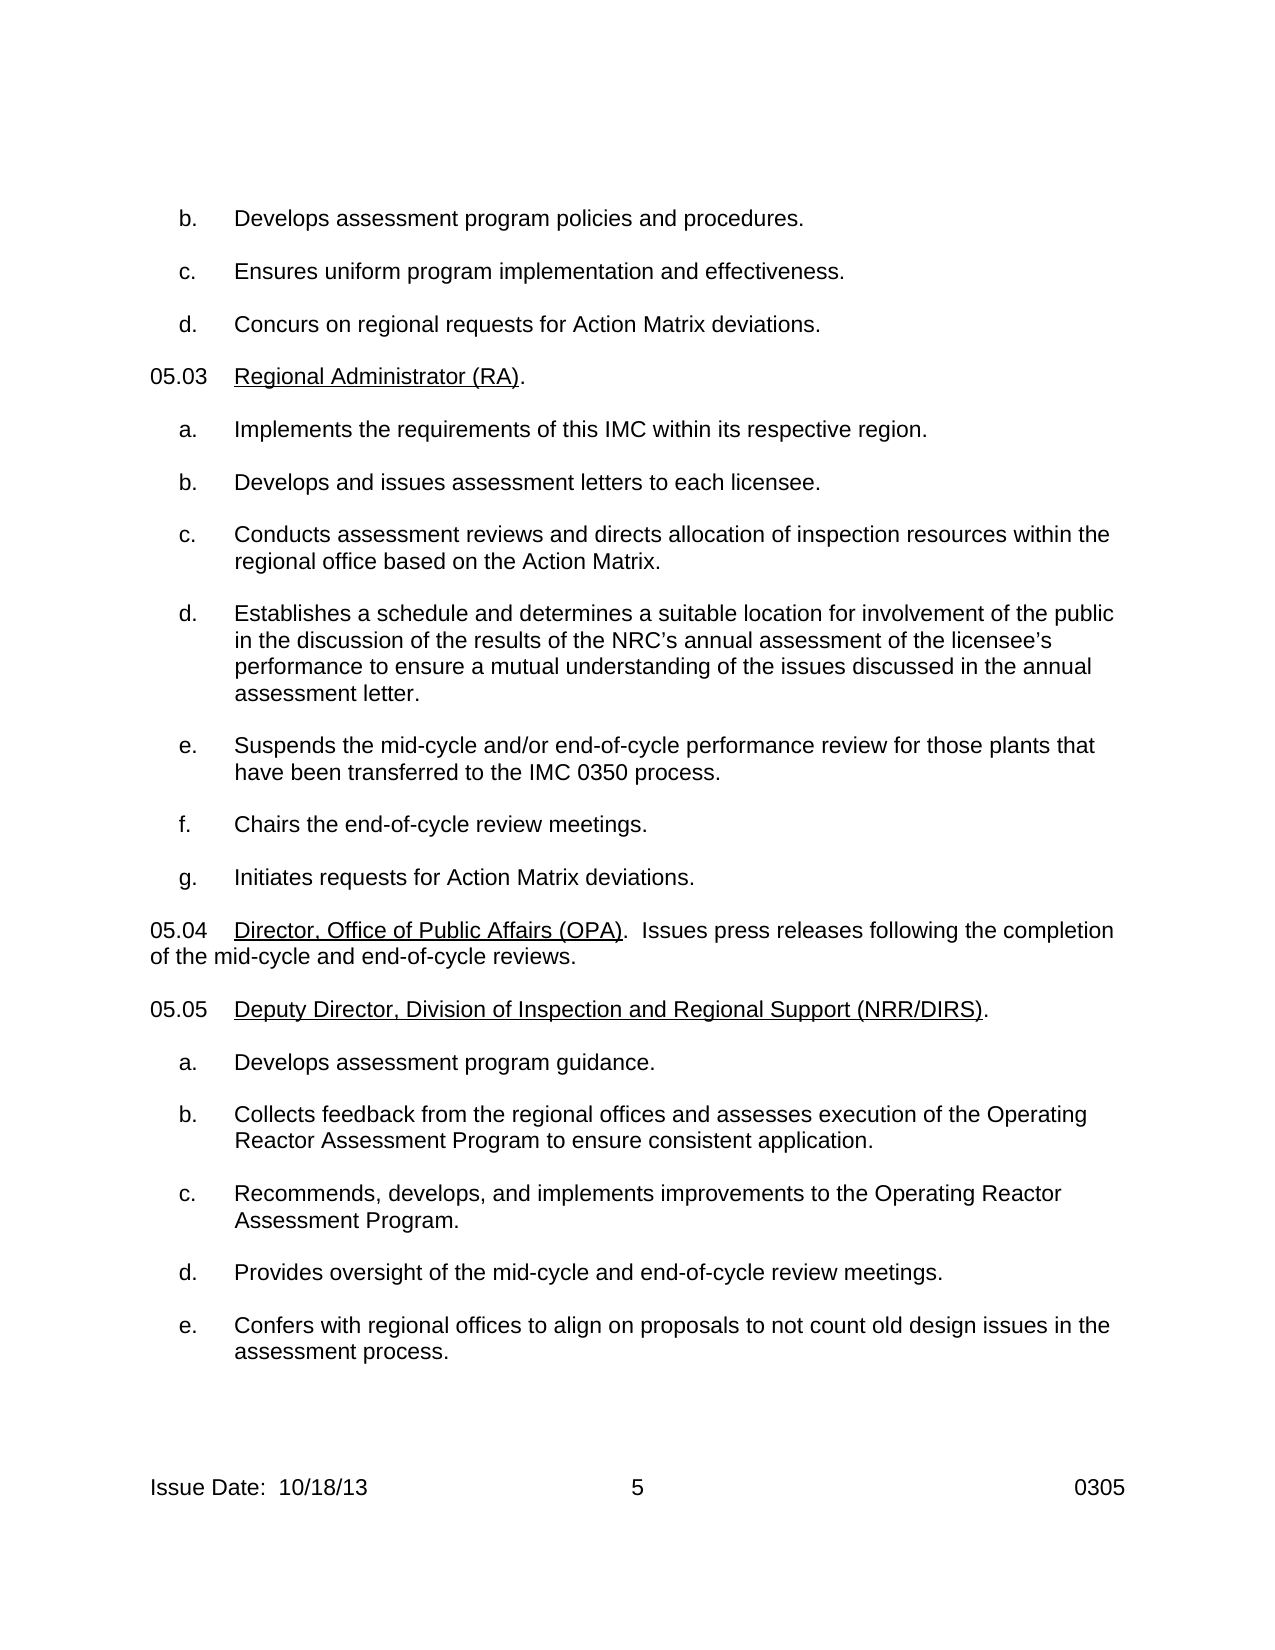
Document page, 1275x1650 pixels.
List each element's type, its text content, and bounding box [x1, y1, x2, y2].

text e. Confers with regional offices to align on proposals to not count old design issues in the assessment process. [178, 1312, 1125, 1365]
text c. Ensures uniform program implementation and effectiveness. [150, 258, 1125, 284]
text b. Collects feedback from the regional offices and assesses execution of the Operating Reactor Assessment Program to ensure consistent application. [178, 1101, 1125, 1154]
text d. Provides oversight of the mid-cycle and end-of-cycle review meetings. [178, 1259, 1125, 1286]
text g. Initiates requests for Action Matrix deviations. [178, 864, 1125, 890]
text f. Chairs the end-of-cycle review meetings. [178, 811, 1125, 838]
text d. Concurs on regional requests for Action Matrix deviations. [178, 311, 1125, 337]
text c. Conducts assessment reviews and directs allocation of inspection resources within the regional office based on the Action Matrix. [178, 521, 1125, 574]
subtitle 05.05 Deputy Director, Division of Inspection and Regional Support (NRR/DIRS) . [150, 996, 1125, 1022]
text c. Recommends, develops, and implements improvements to the Operating Reactor Assessment Program. [178, 1180, 1125, 1233]
subtitle 05.03 Regional Administrator (RA) . [150, 363, 1125, 389]
text b. Develops assessment program policies and procedures. [178, 205, 1125, 231]
text e. Suspends the mid-cycle and/or end-of-cycle performance review for those plants that have been transferred to the IMC 0350 process. [178, 732, 1125, 785]
text a. Implements the requirements of this IMC within its respective region. [178, 416, 1125, 442]
text a. Develops assessment program guidance. [178, 1048, 1125, 1075]
text d. Establishes a schedule and determines a suitable location for involvement of the public in the discussion of the results of the NRC’s annual assessment of the licensee’s performance to ensure a mutual understanding of the issues discussed in the annual assessment letter. [178, 600, 1125, 706]
subtitle 05.04 Director, Office of Public Affairs (OPA) . Issues press releases following the completion of the mid-cycle and end-of-cycle reviews. [150, 917, 1125, 969]
text b. Develops and issues assessment letters to each licensee. [178, 469, 1125, 495]
